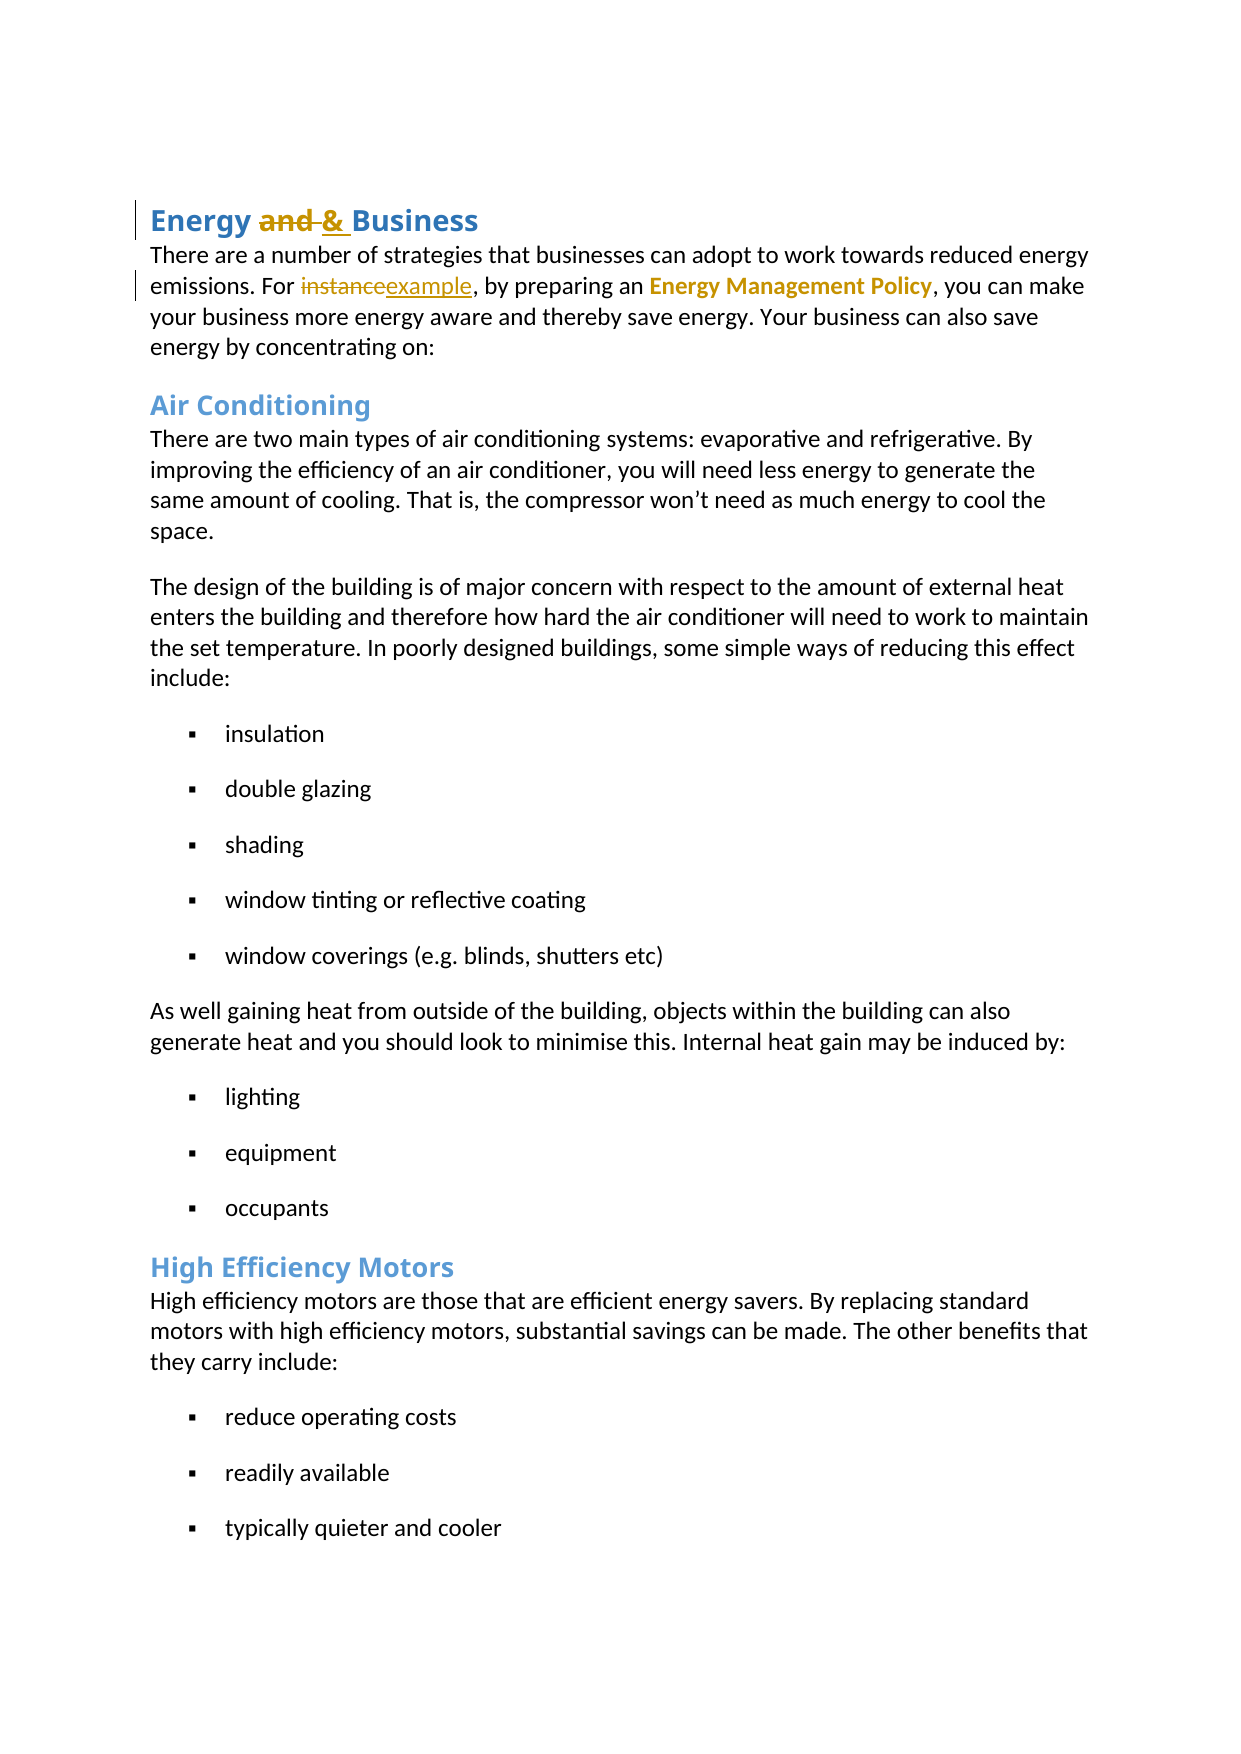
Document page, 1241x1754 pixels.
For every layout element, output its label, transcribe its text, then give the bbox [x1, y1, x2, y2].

list shading [187, 829, 1090, 859]
text The design of the building is of major concern with respect to the amount of external heat enters the building and therefore how hard the air conditioner will need to work to maintain the set temperature. In poorly designed buildings, some simple ways of reducing this effect include: [150, 571, 1090, 693]
list equipment [187, 1137, 1090, 1167]
text There are a number of strategies that businesses can adopt to work towards reduced energy emissions. For , by preparing an Energy Management Policy, you can make your business more energy aware and thereby save energy. Your business can also save energy by concentrating on: [150, 240, 1090, 362]
list double glazing [187, 773, 1090, 804]
list lighting [187, 1081, 1090, 1112]
subtitle High Efficiency Motors [150, 1248, 1090, 1285]
text There are two main types of air conditioning systems: evaporative and refrigerative. By improving the efficiency of an air conditioner, you will need less energy to generate the same amount of cooling. That is, the compressor won’t need as much energy to cool the space. [150, 424, 1090, 546]
subtitle Air Conditioning [150, 387, 1090, 424]
text High efficiency motors are those that are efficient energy savers. By replacing standard motors with high efficiency motors, substantial savings can be made. The other benefits that they carry include: [150, 1285, 1090, 1376]
text As well gaining heat from outside of the building, objects within the building can also generate heat and you should look to minimise this. Internal heat gain may be induced by: [150, 995, 1090, 1056]
list window coverings (e.g. blinds, shutters etc) [187, 940, 1090, 970]
list readily available [187, 1457, 1090, 1487]
list occupants [187, 1192, 1090, 1223]
list reduce operating costs [187, 1401, 1090, 1432]
list window tinting or reflective coating [187, 884, 1090, 915]
list insulation [187, 718, 1090, 748]
list typically quieter and cooler [187, 1512, 1090, 1543]
subtitle Energy Business [150, 200, 1090, 240]
